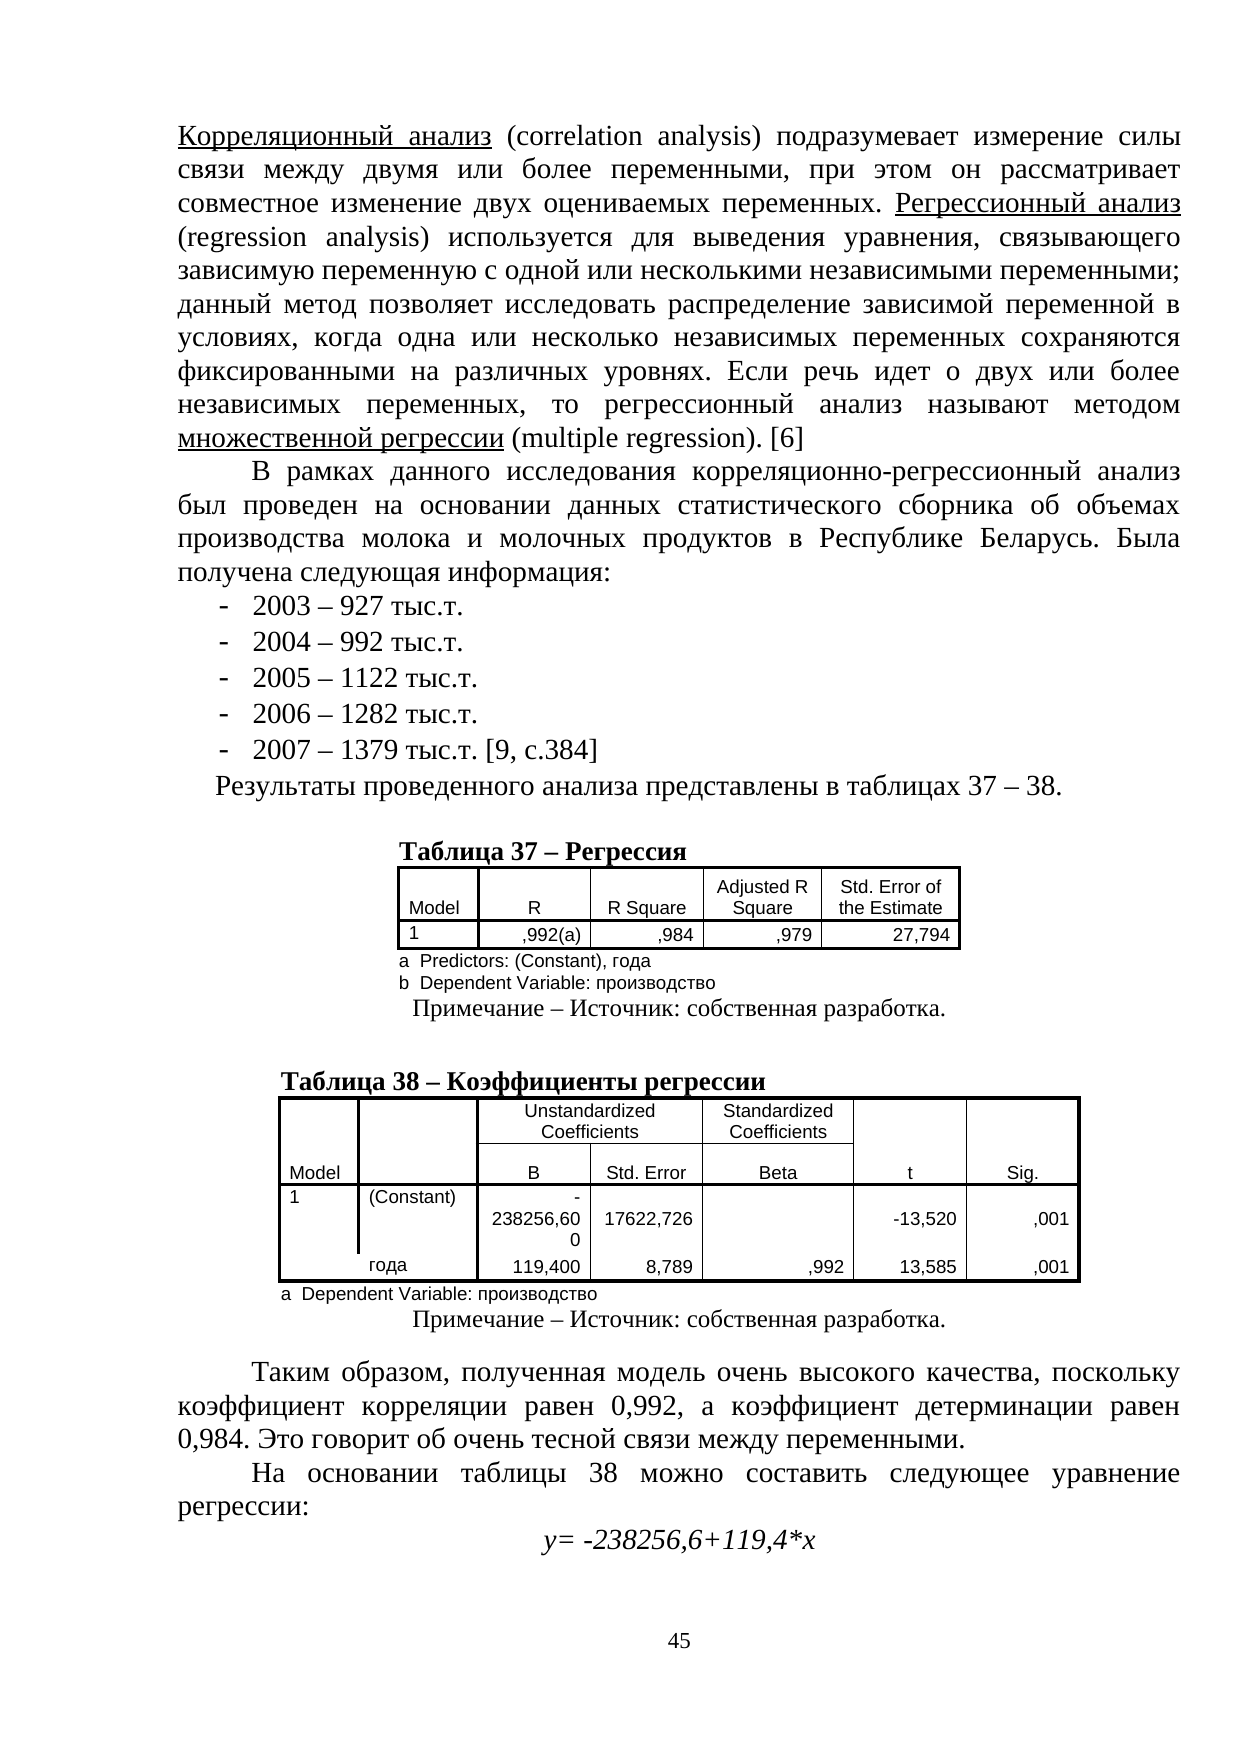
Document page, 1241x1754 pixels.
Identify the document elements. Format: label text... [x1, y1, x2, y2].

list 2007 – 1379 тыс.т. [9, с.384] [215, 732, 1181, 768]
table_cell -13,520 [854, 1186, 966, 1251]
table_header Model [281, 1100, 357, 1183]
table_cell 13,585 [854, 1251, 966, 1279]
table_cell [703, 1186, 853, 1251]
table_cell ,984 [591, 922, 703, 947]
table_cell Std. Error [591, 1144, 702, 1183]
table_cell 8,789 [591, 1251, 702, 1279]
text Таблица 38 – Коэффициенты регрессии [177, 1065, 1181, 1096]
table_cell 17622,726 [591, 1186, 702, 1251]
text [177, 118, 1181, 453]
text Примечание – Источник: собственная разработка. [177, 1304, 1181, 1333]
table_cell B [479, 1144, 590, 1183]
table_header Unstandardized Coefficients [479, 1100, 702, 1143]
table_header Std. Error of the Estimate [822, 869, 958, 919]
list 2005 – 1122 тыс.т. [215, 660, 1181, 696]
table_cell ,979 [704, 922, 821, 947]
list 2003 – 927 тыс.т. [215, 588, 1181, 624]
table_header [360, 1100, 476, 1183]
table_header R Square [591, 869, 703, 919]
table_cell Beta [703, 1144, 853, 1183]
text a Predictors: (Constant), года [177, 950, 1181, 972]
table_cell 1 [281, 1186, 359, 1279]
text y= -238256,6+119,4*x [177, 1522, 1181, 1556]
table_cell 119,400 [479, 1251, 590, 1279]
text Результаты проведенного анализа представлены в таблицах 37 – 38. [215, 768, 1181, 801]
table_cell ,001 [967, 1186, 1077, 1251]
table_cell -238256,600 [479, 1186, 590, 1251]
table_cell ,001 [967, 1251, 1077, 1279]
text Таблица 37 – Регрессия [177, 835, 1181, 866]
text Примечание – Источник: собственная разработка. [177, 993, 1181, 1022]
table_header Standardized Coefficients [703, 1100, 853, 1143]
table_cell 27,794 [822, 922, 958, 947]
table_cell ,992 [703, 1251, 853, 1279]
table_cell года [359, 1251, 476, 1279]
list 2006 – 1282 тыс.т. [215, 696, 1181, 732]
table_cell ,992(a) [480, 922, 590, 947]
text На основании таблицы 38 можно составить следующее уравнение регрессии: [177, 1455, 1181, 1522]
table_header R [480, 869, 590, 919]
table_header Sig. [967, 1100, 1077, 1183]
table_cell 1 [400, 922, 477, 947]
text В рамках данного исследования корреляционно-регрессионный анализ был проведен на основании данных статистического сборника об объемах производства молока и молочных продуктов в Республике Беларусь. Была получена следующая информация: [177, 453, 1181, 588]
list 2004 – 992 тыс.т. [215, 624, 1181, 660]
table_cell (Constant) [360, 1186, 476, 1251]
table_header t [854, 1100, 966, 1183]
text a Dependent Variable: производство [177, 1282, 1181, 1304]
text b Dependent Variable: производство [177, 972, 1181, 993]
table_header Adjusted R Square [704, 869, 821, 919]
text Таким образом, полученная модель очень высокого качества, поскольку коэффициент корреляции равен 0,992, а коэффициент детерминации равен 0,984. Это говорит об очень тесной связи между переменными. [177, 1354, 1181, 1455]
table_header Model [400, 869, 477, 919]
